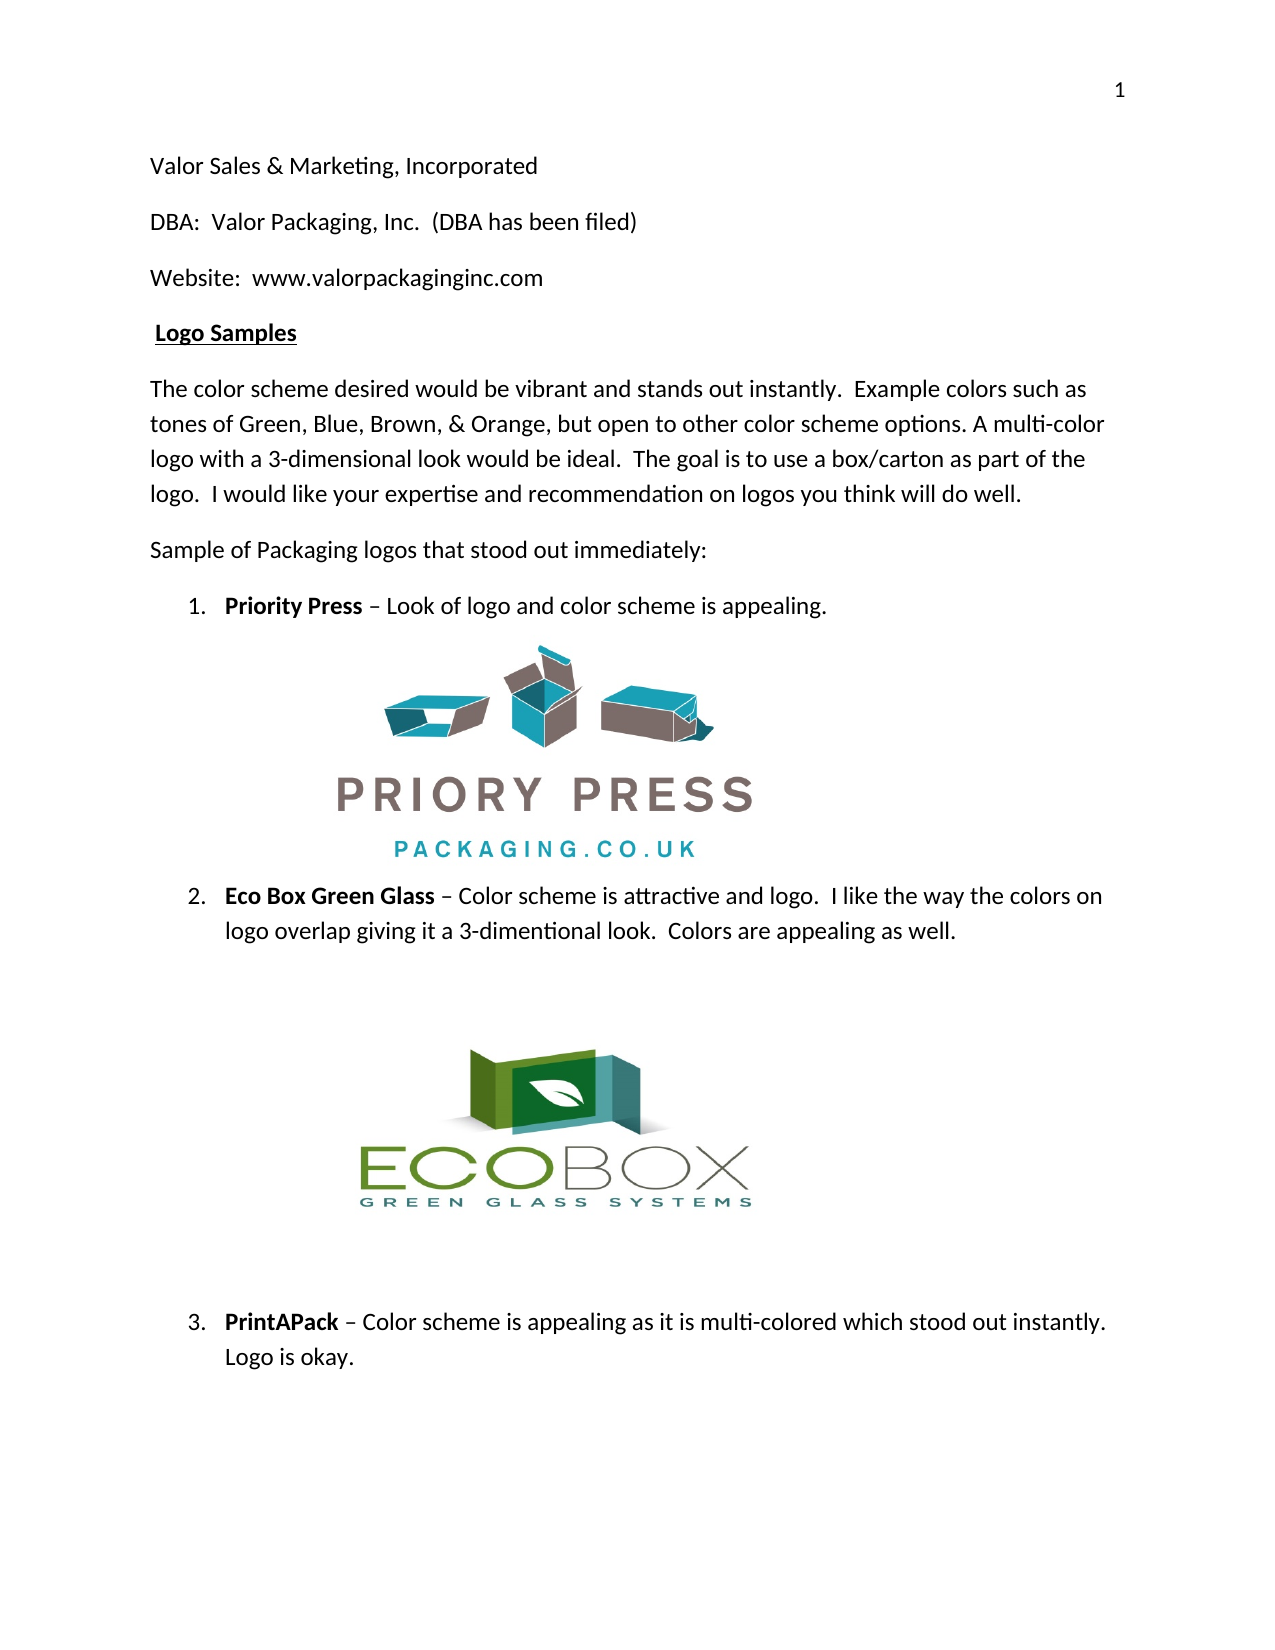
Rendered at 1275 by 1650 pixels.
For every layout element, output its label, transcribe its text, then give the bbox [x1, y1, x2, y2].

picture [300, 985, 808, 1303]
picture [300, 625, 789, 876]
text Valor Sales & Marketing, Incorporated [150, 150, 1125, 181]
text Sample of Packaging logos that stood out immediately: [150, 534, 1125, 565]
list Priority Press – Look of logo and color scheme is appealing. [187, 590, 1125, 621]
list PrintAPack – Color scheme is appealing as it is multi-colored which stood out instantly. Logo is okay. [187, 1307, 1125, 1372]
text The color scheme desired would be vibrant and stands out instantly. Example colors such as tones of Green, Blue, Brown, & Orange, but open to other color scheme options. A multi-color logo with a 3-dimensional look would be ideal. The goal is to use a box/carton as part of the logo. I would like your expertise and recommendation on logos you think will do well. [150, 373, 1125, 509]
text Website: www.valorpackaginginc.com [150, 262, 1125, 292]
text DBA: Valor Packaging, Inc. (DBA has been filed) [150, 206, 1125, 236]
text Logo Samples [150, 317, 1125, 348]
list Eco Box Green Glass – Color scheme is attractive and logo. I like the way the colors on logo overlap giving it a 3-dimentional look. Colors are appealing as well. [187, 880, 1125, 946]
